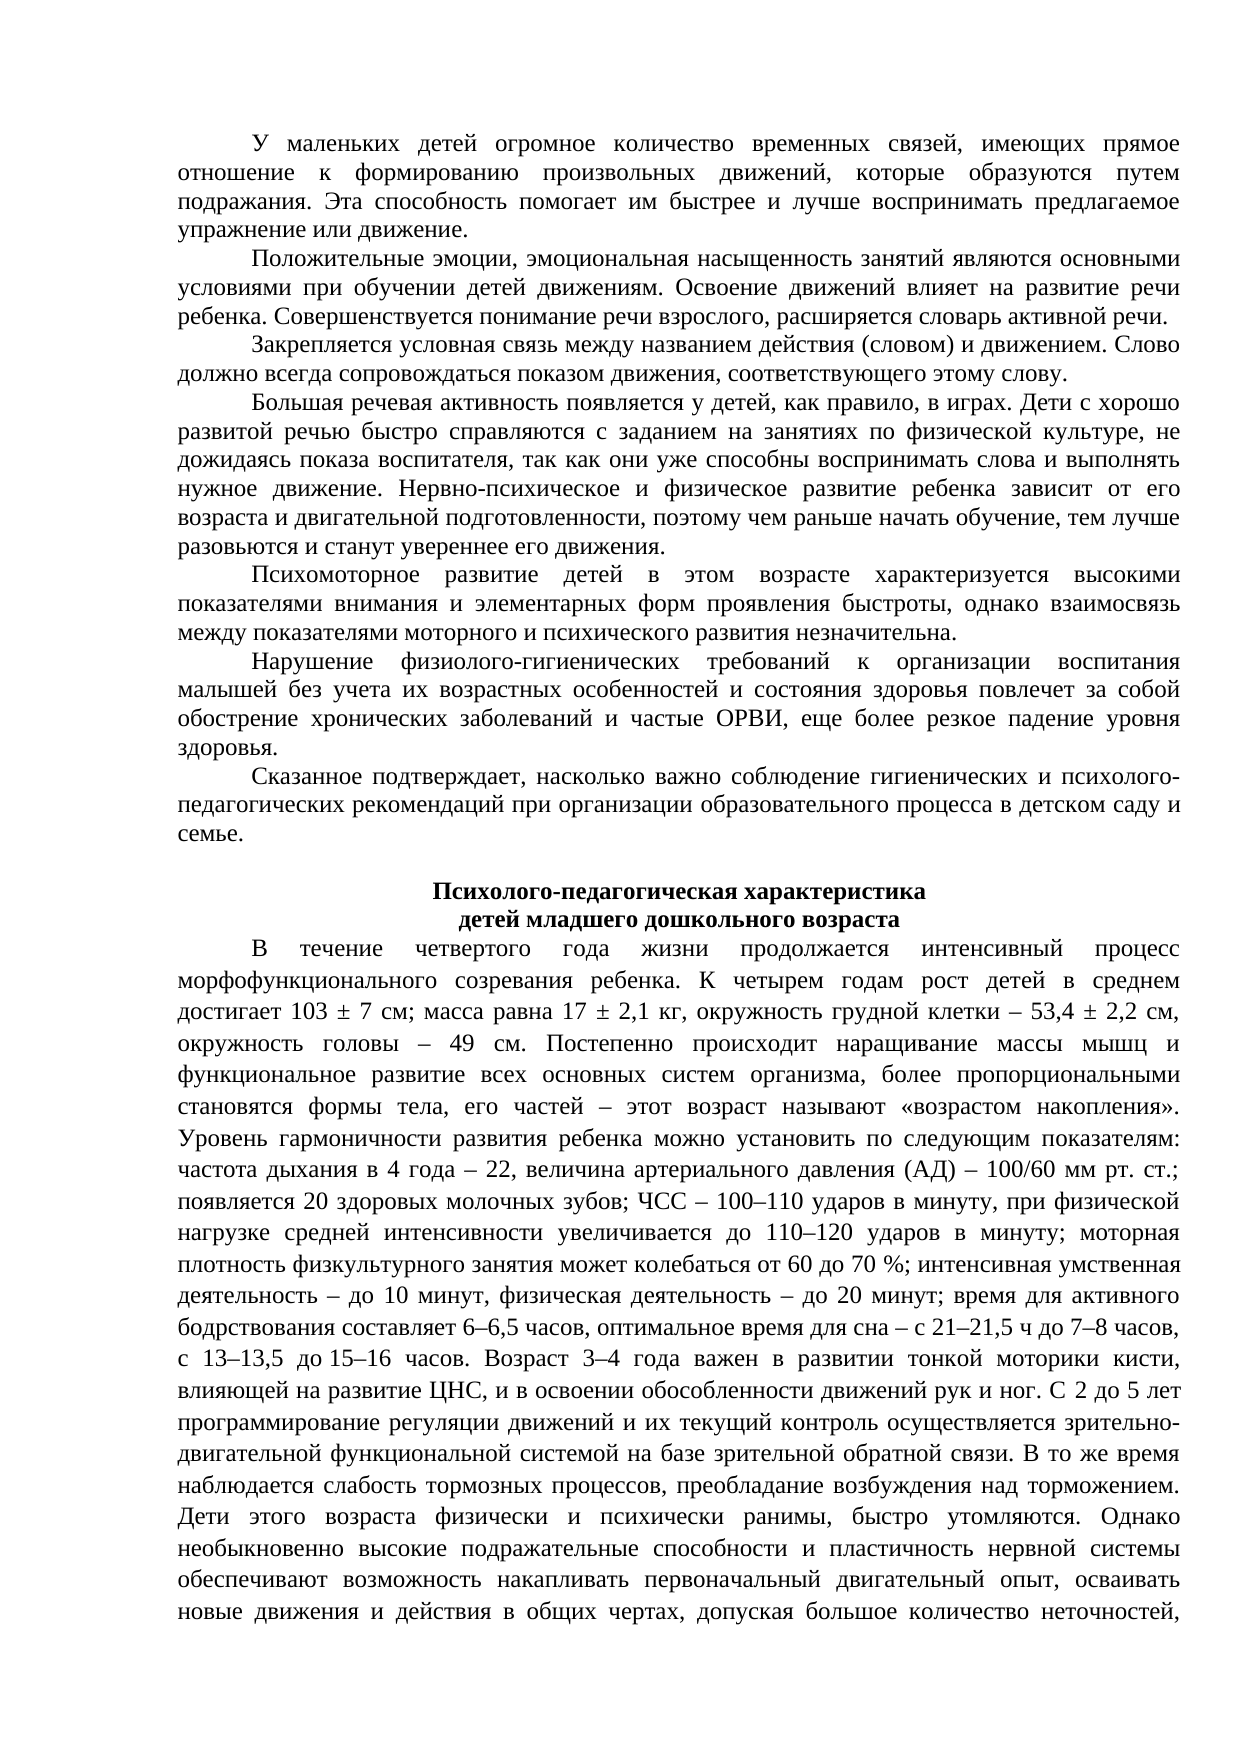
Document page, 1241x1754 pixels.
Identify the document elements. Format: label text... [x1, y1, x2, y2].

text детей младшего дошкольного возраста [177, 904, 1181, 933]
text Психолого-педагогическая характеристика [177, 876, 1181, 904]
text Большая речевая активность появляется у детей, как правило, в играх. Дети с хорошо развитой речью быстро справляются с заданием на занятиях по физической культуре, не дожидаясь показа воспитателя, так как они уже способны воспринимать слова и выполнять нужное движение. Нервно-психическое и физическое развитие ребенка зависит от его возраста и двигательной подготовленности, поэтому чем раньше начать обучение, тем лучше разовьются и станут увереннее его движения. [177, 387, 1181, 559]
text У маленьких детей огромное количество временных связей, имеющих прямое отношение к формированию произвольных движений, которые образуются путем подражания. Эта способность помогает им быстрее и лучше воспринимать предлагаемое упражнение или движение. [177, 128, 1181, 243]
text Нарушение физиолого-гигиенических требований к организации воспитания малышей без учета их возрастных особенностей и состояния здоровья повлечет за собой обострение хронических заболеваний и частые ОРВИ, еще более резкое падение уровня здоровья. [177, 646, 1181, 761]
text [177, 933, 1181, 1625]
text Положительные эмоции, эмоциональная насыщенность занятий являются основными условиями при обучении детей движениям. Освоение движений влияет на развитие речи ребенка. Совершенствуется понимание речи взрослого, расширяется словарь активной речи. [177, 243, 1181, 329]
text Психомоторное развитие детей в этом возрасте характеризуется высокими показателями внимания и элементарных форм проявления быстроты, однако взаимосвязь между показателями моторного и психического развития незначительна. [177, 559, 1181, 646]
text Сказанное подтверждает, насколько важно соблюдение гигиенических и психолого-педагогических рекомендаций при организации образовательного процесса в детском саду и семье. [177, 761, 1181, 847]
text Закрепляется условная связь между названием действия (словом) и движением. Слово должно всегда сопровождаться показом движения, соответствующего этому слову. [177, 329, 1181, 387]
